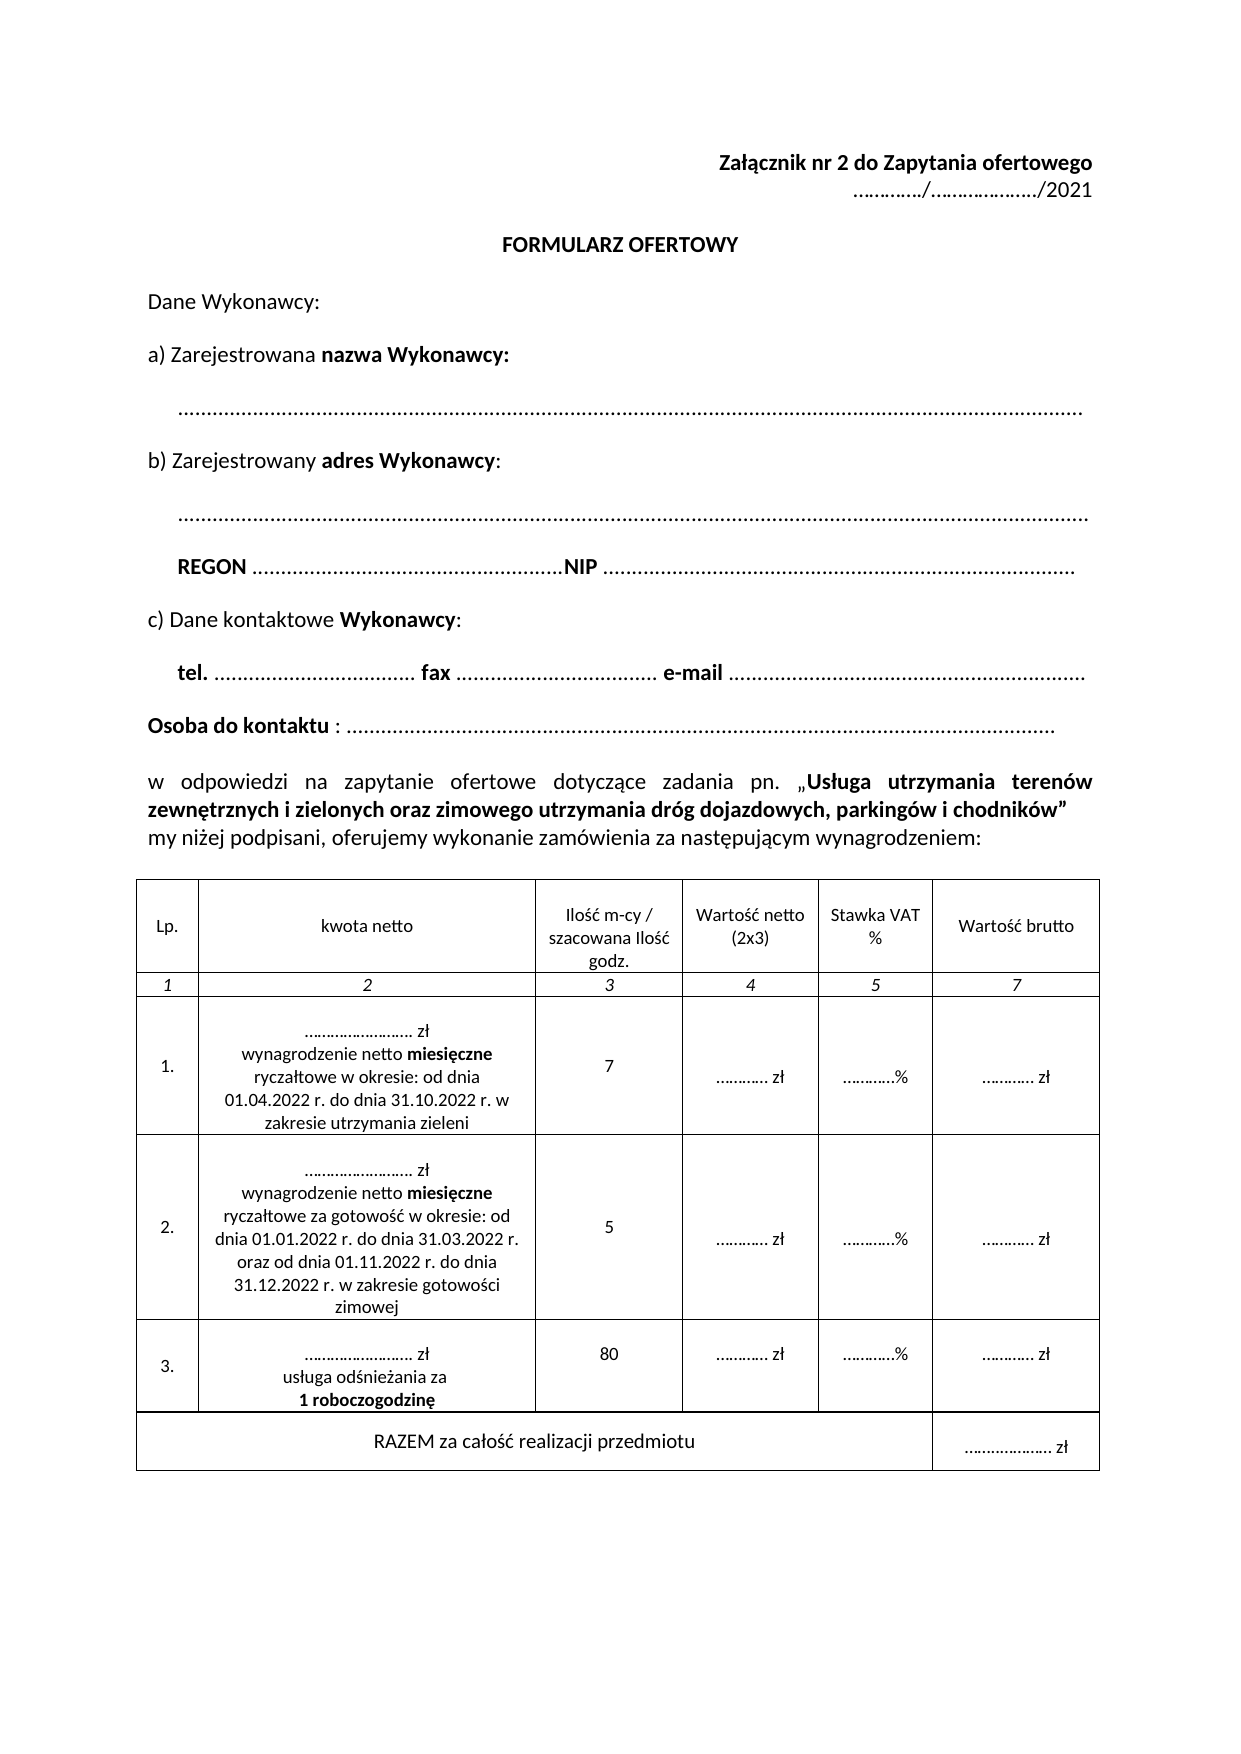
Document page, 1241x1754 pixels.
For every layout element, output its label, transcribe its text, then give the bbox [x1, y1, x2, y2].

table_cell 1. [137, 997, 198, 1134]
table_header Ilość m-cy / szacowana Ilość godz. [536, 880, 682, 972]
table_header Stawka VAT % [819, 880, 932, 972]
table_cell 7 [536, 997, 682, 1134]
text b) Zarejestrowany adres Wykonawcy: [148, 446, 1093, 474]
table_cell 3 [536, 973, 682, 996]
table_cell RAZEM za całość realizacji przedmiotu [137, 1413, 932, 1470]
text Dane Wykonawcy: [148, 287, 1093, 315]
table_cell ……………………. zł wynagrodzenie netto miesięczne ryczałtowe w okresie: od dnia 01.04.2022 r. do dnia 31.10.2022 r. w zakresie utrzymania zieleni [199, 997, 535, 1134]
table_cell 5 [536, 1135, 682, 1319]
text …………./………………../2021 [148, 176, 1093, 204]
table_cell 3. [137, 1320, 198, 1411]
table_cell 5 [819, 973, 932, 996]
text Załącznik nr 2 do Zapytania ofertowego [148, 148, 1093, 176]
table_cell …………% [819, 1135, 932, 1319]
text .............................................................................................................................................................. [177, 499, 1093, 527]
table_cell 4 [683, 973, 818, 996]
table_cell ………… zł [683, 997, 818, 1134]
table_cell 7 [933, 973, 1099, 996]
text a) Zarejestrowana nazwa Wykonawcy: [148, 340, 1093, 368]
table_cell 2. [137, 1135, 198, 1319]
text w odpowiedzi na zapytanie ofertowe dotyczące zadania pn. „Usługa utrzymania terenów zewnętrznych i zielonych oraz zimowego utrzymania dróg dojazdowych, parkingów i chodników” [148, 767, 1093, 823]
table_cell …………% [819, 1320, 932, 1411]
table_header Lp. [137, 880, 198, 972]
text my niżej podpisani, oferujemy wykonanie zamówienia za następującym wynagrodzeniem: [148, 823, 1093, 851]
table_header kwota netto [199, 880, 535, 972]
table_cell ……………………. zł usługa odśnieżania za 1 roboczogodzinę [199, 1320, 535, 1411]
table_cell ……..………… zł [933, 1413, 1099, 1470]
text FORMULARZ OFERTOWY [148, 230, 1093, 258]
table_cell 80 [536, 1320, 682, 1411]
table_cell …………% [819, 997, 932, 1134]
table_cell ……………………. zł wynagrodzenie netto miesięczne ryczałtowe za gotowość w okresie: od dnia 01.01.2022 r. do dnia 31.03.2022 r. oraz od dnia 01.11.2022 r. do dnia 31.12.2022 r. w zakresie gotowości zimowej [199, 1135, 535, 1319]
table_cell ………… zł [683, 1320, 818, 1411]
table_cell 1 [137, 973, 198, 996]
table_cell ………… zł [933, 1320, 1099, 1411]
table_cell 2 [199, 973, 535, 996]
table_cell ………… zł [933, 997, 1099, 1134]
text c) Dane kontaktowe Wykonawcy: [148, 605, 1093, 633]
text REGON ......................................................NIP .................................................................................. [177, 552, 1093, 580]
table_header Wartość brutto [933, 880, 1099, 972]
text ............................................................................................................................................................. [177, 393, 1093, 421]
table_cell ………… zł [933, 1135, 1099, 1319]
text tel. ................................... fax ................................... e-mail .............................................................. [177, 658, 1093, 686]
table_cell ………… zł [683, 1135, 818, 1319]
text Osoba do kontaktu : ........................................................................................................................... [148, 711, 1093, 739]
table_header Wartość netto (2x3) [683, 880, 818, 972]
